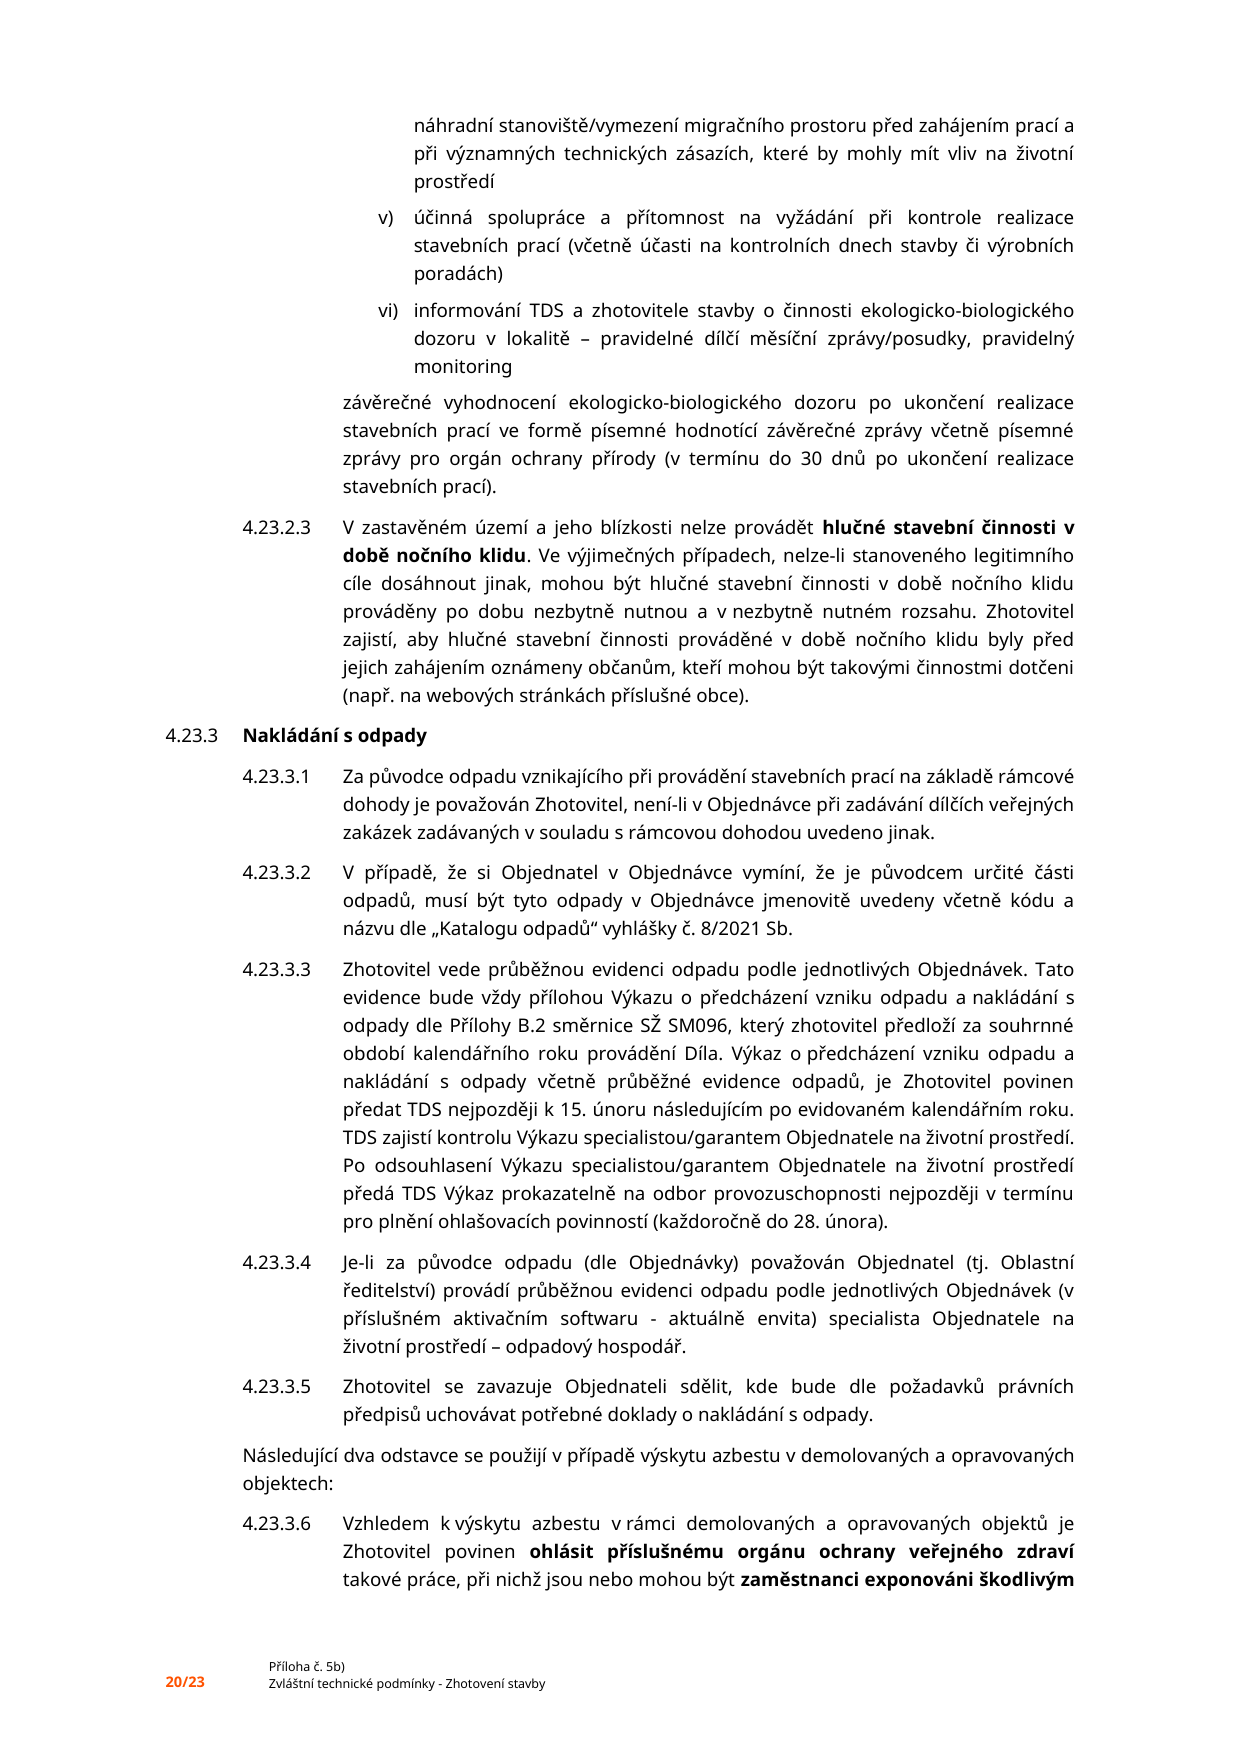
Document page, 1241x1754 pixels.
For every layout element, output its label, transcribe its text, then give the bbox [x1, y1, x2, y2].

list informování TDS a zhotovitele stavby o činnosti ekologicko-biologického dozoru v lokalitě – pravidelné dílčí měsíční zprávy/posudky, pravidelný monitoring [378, 297, 1075, 378]
list účinná spolupráce a přítomnost na vyžádání při kontrole realizace stavebních prací (včetně účasti na kontrolních dnech stavby či výrobních poradách) [378, 204, 1075, 286]
text Je-li za původce odpadu (dle Objednávky) považován Objednatel (tj. Oblastní ředitelství) provádí průběžnou evidenci odpadu podle jednotlivých Objednávek (v příslušném aktivačním softwaru - aktuálně envita) specialista Objednatele na životní prostředí – odpadový hospodář. [242, 1249, 1075, 1358]
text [242, 1511, 1075, 1592]
list Následující dva odstavce se použijí v případě výskytu azbestu v demolovaných a opravovaných objektech: [242, 1442, 1075, 1496]
text V zastavěném území a jeho blízkosti nelze provádět hlučné stavební činnosti v době nočního klidu. Ve výjimečných případech, nelze-li stanoveného legitimního cíle dosáhnout jinak, mohou být hlučné stavební činnosti v době nočního klidu prováděny po dobu nezbytně nutnou a v nezbytně nutném rozsahu. Zhotovitel zajistí, aby hlučné stavební činnosti prováděné v době nočního klidu byly před jejich zahájením oznámeny občanům, kteří mohou být takovými činnostmi dotčeni (např. na webových stránkách příslušné obce). [242, 514, 1075, 708]
text V případě, že si Objednatel v Objednávce vymíní, že je původcem určité části odpadů, musí být tyto odpady v Objednávce jmenovitě uvedeny včetně kódu a názvu dle „Katalogu odpadů“ vyhlášky č. 8/2021 Sb. [242, 860, 1075, 941]
text Nakládání s odpady [165, 723, 1075, 748]
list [378, 112, 1075, 194]
list závěrečné vyhodnocení ekologicko-biologického dozoru po ukončení realizace stavebních prací ve formě písemné hodnotící závěrečné zprávy včetně písemné zprávy pro orgán ochrany přírody (v termínu do 30 dnů po ukončení realizace stavebních prací). [343, 389, 1075, 499]
text Zhotovitel se zavazuje Objednateli sdělit, kde bude dle požadavků právních předpisů uchovávat potřebné doklady o nakládání s odpady. [242, 1373, 1075, 1427]
text Zhotovitel vede průběžnou evidenci odpadu podle jednotlivých Objednávek. Tato evidence bude vždy přílohou Výkazu o předcházení vzniku odpadu a nakládání s odpady dle Přílohy B.2 směrnice SŽ SM096, který zhotovitel předloží za souhrnné období kalendářního roku provádění Díla. Výkaz o předcházení vzniku odpadu a nakládání s odpady včetně průběžné evidence odpadů, je Zhotovitel povinen předat TDS nejpozději k 15. únoru následujícím po evidovaném kalendářním roku. TDS zajistí kontrolu Výkazu specialistou/garantem Objednatele na životní prostředí. Po odsouhlasení Výkazu specialistou/garantem Objednatele na životní prostředí předá TDS Výkaz prokazatelně na odbor provozuschopnosti nejpozději v termínu pro plnění ohlašovacích povinností (každoročně do 28. února). [242, 956, 1075, 1234]
text Za původce odpadu vznikajícího při provádění stavebních prací na základě rámcové dohody je považován Zhotovitel, není-li v Objednávce při zadávání dílčích veřejných zakázek zadávaných v souladu s rámcovou dohodou uvedeno jinak. [242, 763, 1075, 845]
